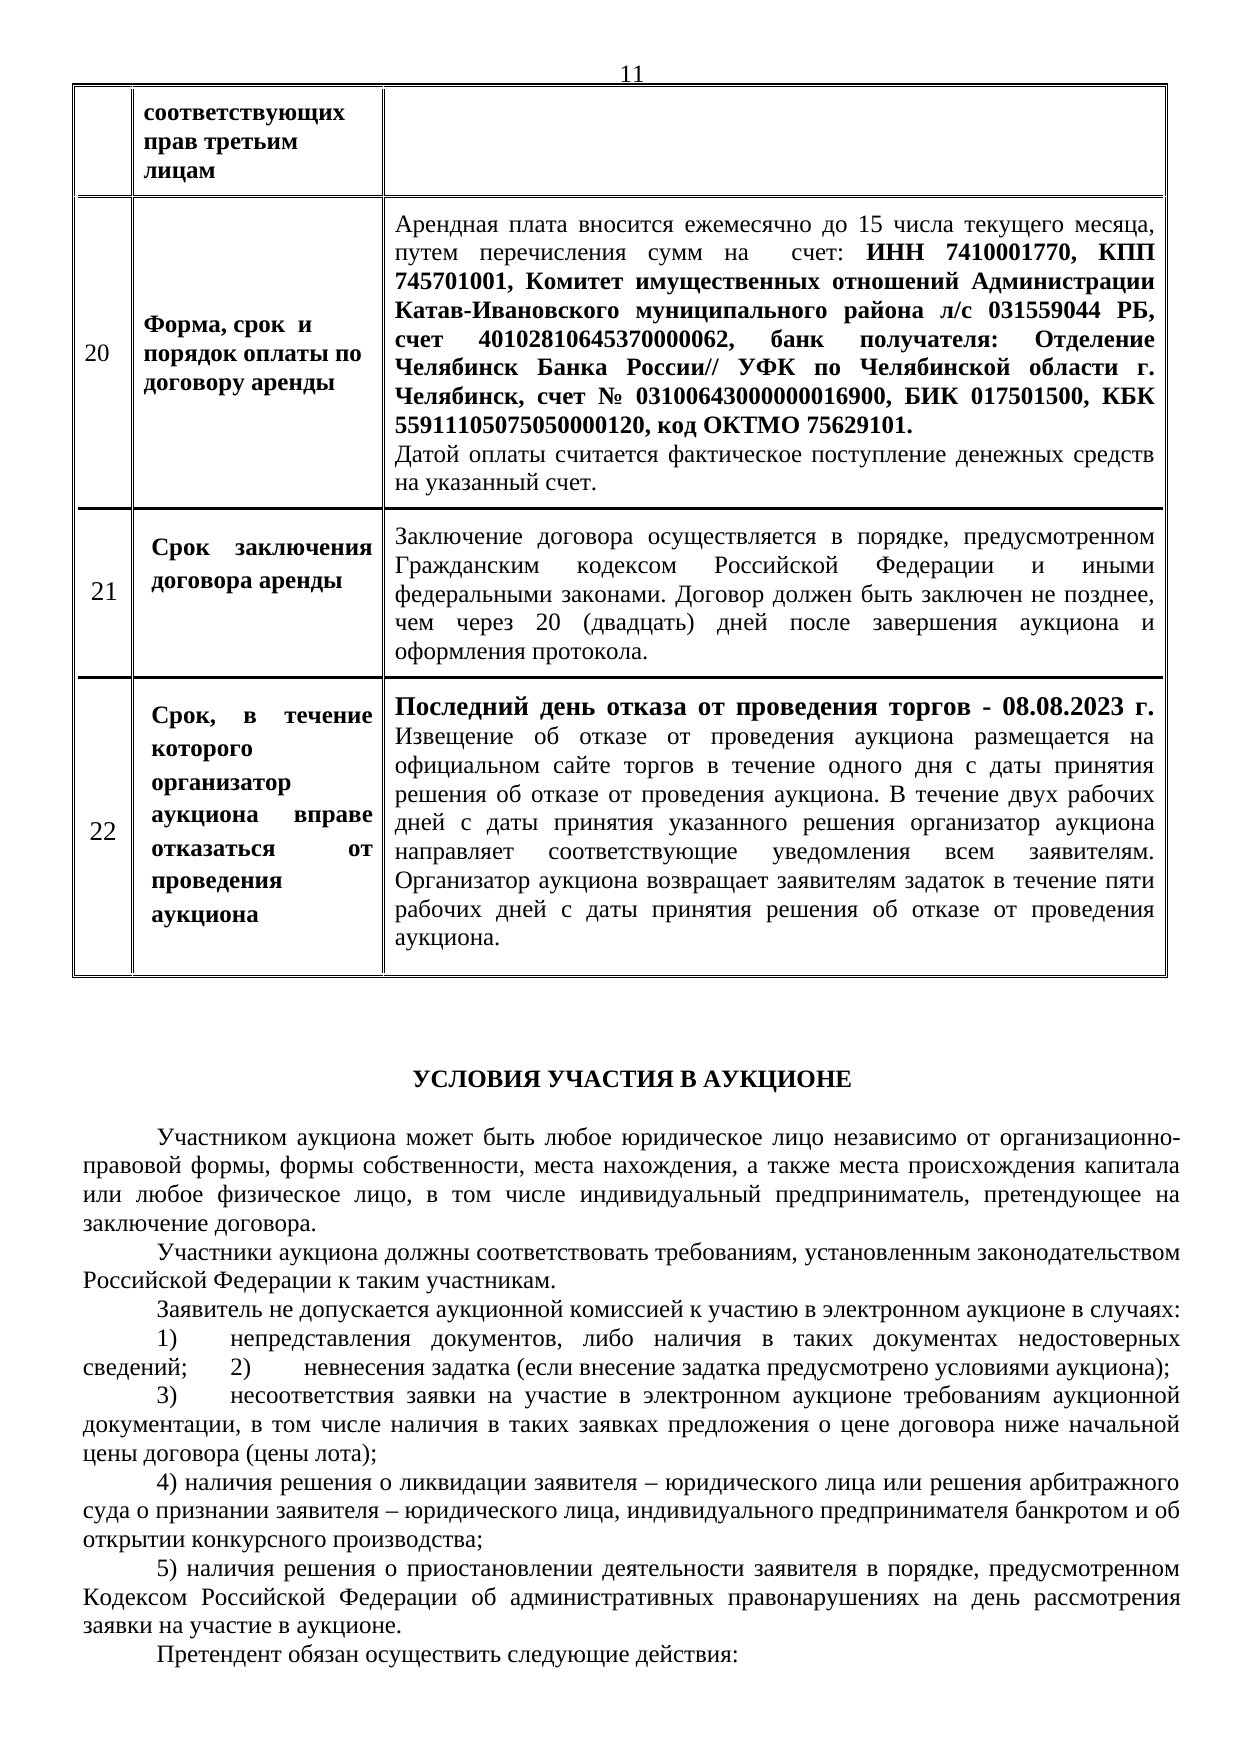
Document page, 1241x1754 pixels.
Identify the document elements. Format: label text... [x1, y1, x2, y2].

table_cell Срок, в течение которого организатор аукциона вправе отказаться от проведения аукциона [133, 679, 383, 974]
text 3) несоответствия заявки на участие в электронном аукционе требованиям аукционной документации, в том числе наличия в таких заявках предложения о цене договора ниже начальной цены договора (цены лота); [83, 1380, 1181, 1467]
table_cell Срок заключения договора аренды [134, 510, 382, 676]
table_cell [133, 87, 383, 194]
table_cell 21 [75, 507, 131, 676]
text 1) непредставления документов, либо наличия в таких документах недостоверных сведений; 2) невнесения задатка (если внесение задатка предусмотрено условиями аукциона); [83, 1323, 1181, 1380]
text Претендент обязан осуществить следующие действия: [83, 1639, 1181, 1668]
text 5) наличия решения о приостановлении деятельности заявителя в порядке, предусмотренном Кодексом Российской Федерации об административных правонарушениях на день рассмотрения заявки на участие в аукционе. [83, 1553, 1181, 1639]
text Участники аукциона должны соответствовать требованиям, установленным законодательством Российской Федерации к таким участникам. [83, 1237, 1181, 1294]
table_cell 22 [75, 676, 132, 974]
text Заявитель не допускается аукционной комиссией к участию в электронном аукционе в случаях: [83, 1294, 1181, 1323]
text Условия участия в аукционе [83, 1064, 1181, 1093]
table_cell Форма, срок и порядок оплаты по договору аренды [134, 198, 382, 507]
table_cell 19 [75, 87, 132, 194]
text Участником аукциона может быть любое юридическое лицо независимо от организационно-правовой формы, формы собственности, места нахождения, а также места происхождения капитала или любое физическое лицо, в том числе индивидуальный предприниматель, претендующее на заключение договора. [83, 1122, 1181, 1237]
table_cell 20 [75, 195, 131, 507]
table_cell Заключение договора осуществляется в порядке, предусмотренном Гражданским кодексом Российской Федерации и иными федеральными законами. Договор должен быть заключен не позднее, чем через 20 (двадцать) дней после завершения аукциона и оформления протокола. [385, 507, 1165, 676]
table_cell Последний день отказа от проведения торгов - 08.08.2023 г. Извещение об отказе от проведения аукциона размещается на официальном сайте торгов в течение одного дня с даты принятия решения об отказе от проведения аукциона. В течение двух рабочих дней с даты принятия указанного решения организатор аукциона направляет соответствующие уведомления всем заявителям. Организатор аукциона возвращает заявителям задаток в течение пяти рабочих дней с даты принятия решения об отказе от проведения аукциона. [384, 676, 1165, 974]
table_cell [384, 87, 1165, 194]
text 4) наличия решения о ликвидации заявителя – юридического лица или решения арбитражного суда о признании заявителя – юридического лица, индивидуального предпринимателя банкротом и об открытии конкурсного производства; [83, 1467, 1181, 1553]
table_cell Арендная плата вносится ежемесячно до 15 числа текущего месяца, путем перечисления сумм на счет: ИНН 7410001770, КПП 745701001, Комитет имущественных отношений Администрации Катав-Ивановского муниципального района л/с 031559044 РБ, счет 40102810645370000062, банк получателя: Отделение Челябинск Банка России// УФК по Челябинской области г. Челябинск, счет № 03100643000000016900, БИК 017501500, КБК 55911105075050000120, код ОКТМО 75629101. Датой оплаты считается фактическое поступление денежных средств на указанный счет. [385, 195, 1165, 507]
